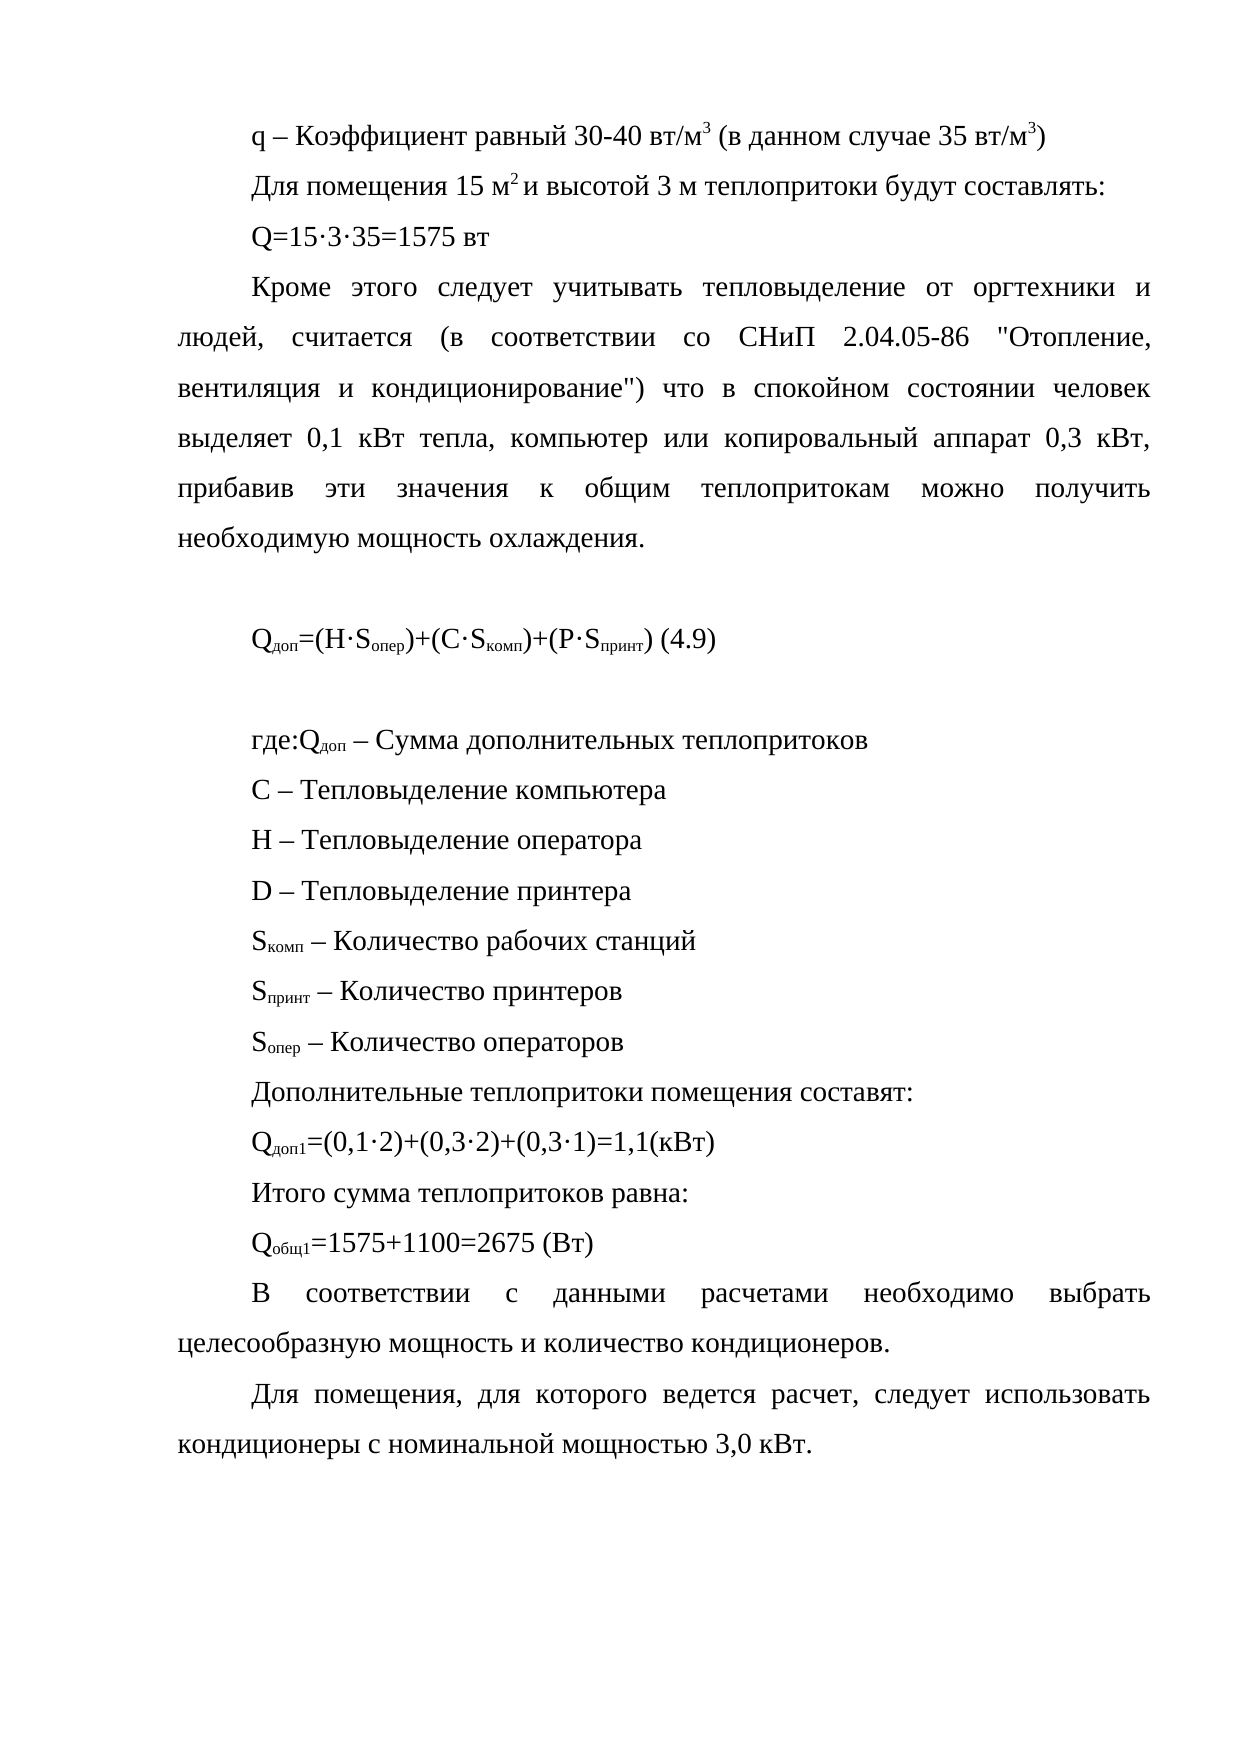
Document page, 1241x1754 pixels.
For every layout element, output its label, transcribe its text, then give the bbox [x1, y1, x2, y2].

text В соответствии с данными расчетами необходимо выбрать целесообразную мощность и количество кондиционеров. [177, 1275, 1152, 1359]
text Sопер – Количество операторов [177, 1024, 1152, 1057]
text H – Тепловыделение оператора [177, 822, 1152, 856]
text Qдоп=(H·Sопер)+(С·Sкомп)+(P·Sпринт) (4.9) [177, 621, 1152, 655]
text Qдоп1=(0,1·2)+(0,3·2)+(0,3·1)=1,1(кВт) [177, 1124, 1152, 1158]
text Q=15·3·35=1575 вт [177, 219, 1152, 252]
text Sкомп – Количество рабочих станций [177, 923, 1152, 957]
text Для помещения 15 м2 и высотой 3 м теплопритоки будут составлять: [177, 168, 1152, 202]
text Qобщ1=1575+1100=2675 (Вт) [177, 1225, 1152, 1258]
text Sпринт – Количество принтеров [177, 973, 1152, 1007]
text Итого сумма теплопритоков равна: [177, 1175, 1152, 1208]
text D – Тепловыделение принтера [177, 873, 1152, 906]
text q – Коэффициент равный 30-40 вт/м3 (в данном случае 35 вт/м3) [177, 118, 1152, 152]
text Для помещения, для которого ведется расчет, следует использовать кондиционеры с номинальной мощностью 3,0 кВт. [177, 1376, 1152, 1460]
text C – Тепловыделение компьютера [177, 772, 1152, 806]
text Кроме этого следует учитывать тепловыделение от оргтехники и людей, считается (в соответствии со СНиП 2.04.05-86 "Отопление, вентиляция и кондиционирование") что в спокойном состоянии человек выделяет 0,1 кВт тепла, компьютер или копировальный аппарат 0,3 кВт, прибавив эти значения к общим теплопритокам можно получить необходимую мощность охлаждения. [177, 269, 1152, 554]
text где:Qдоп – Сумма дополнительных теплопритоков [177, 722, 1152, 755]
text Дополнительные теплопритоки помещения составят: [177, 1074, 1152, 1108]
